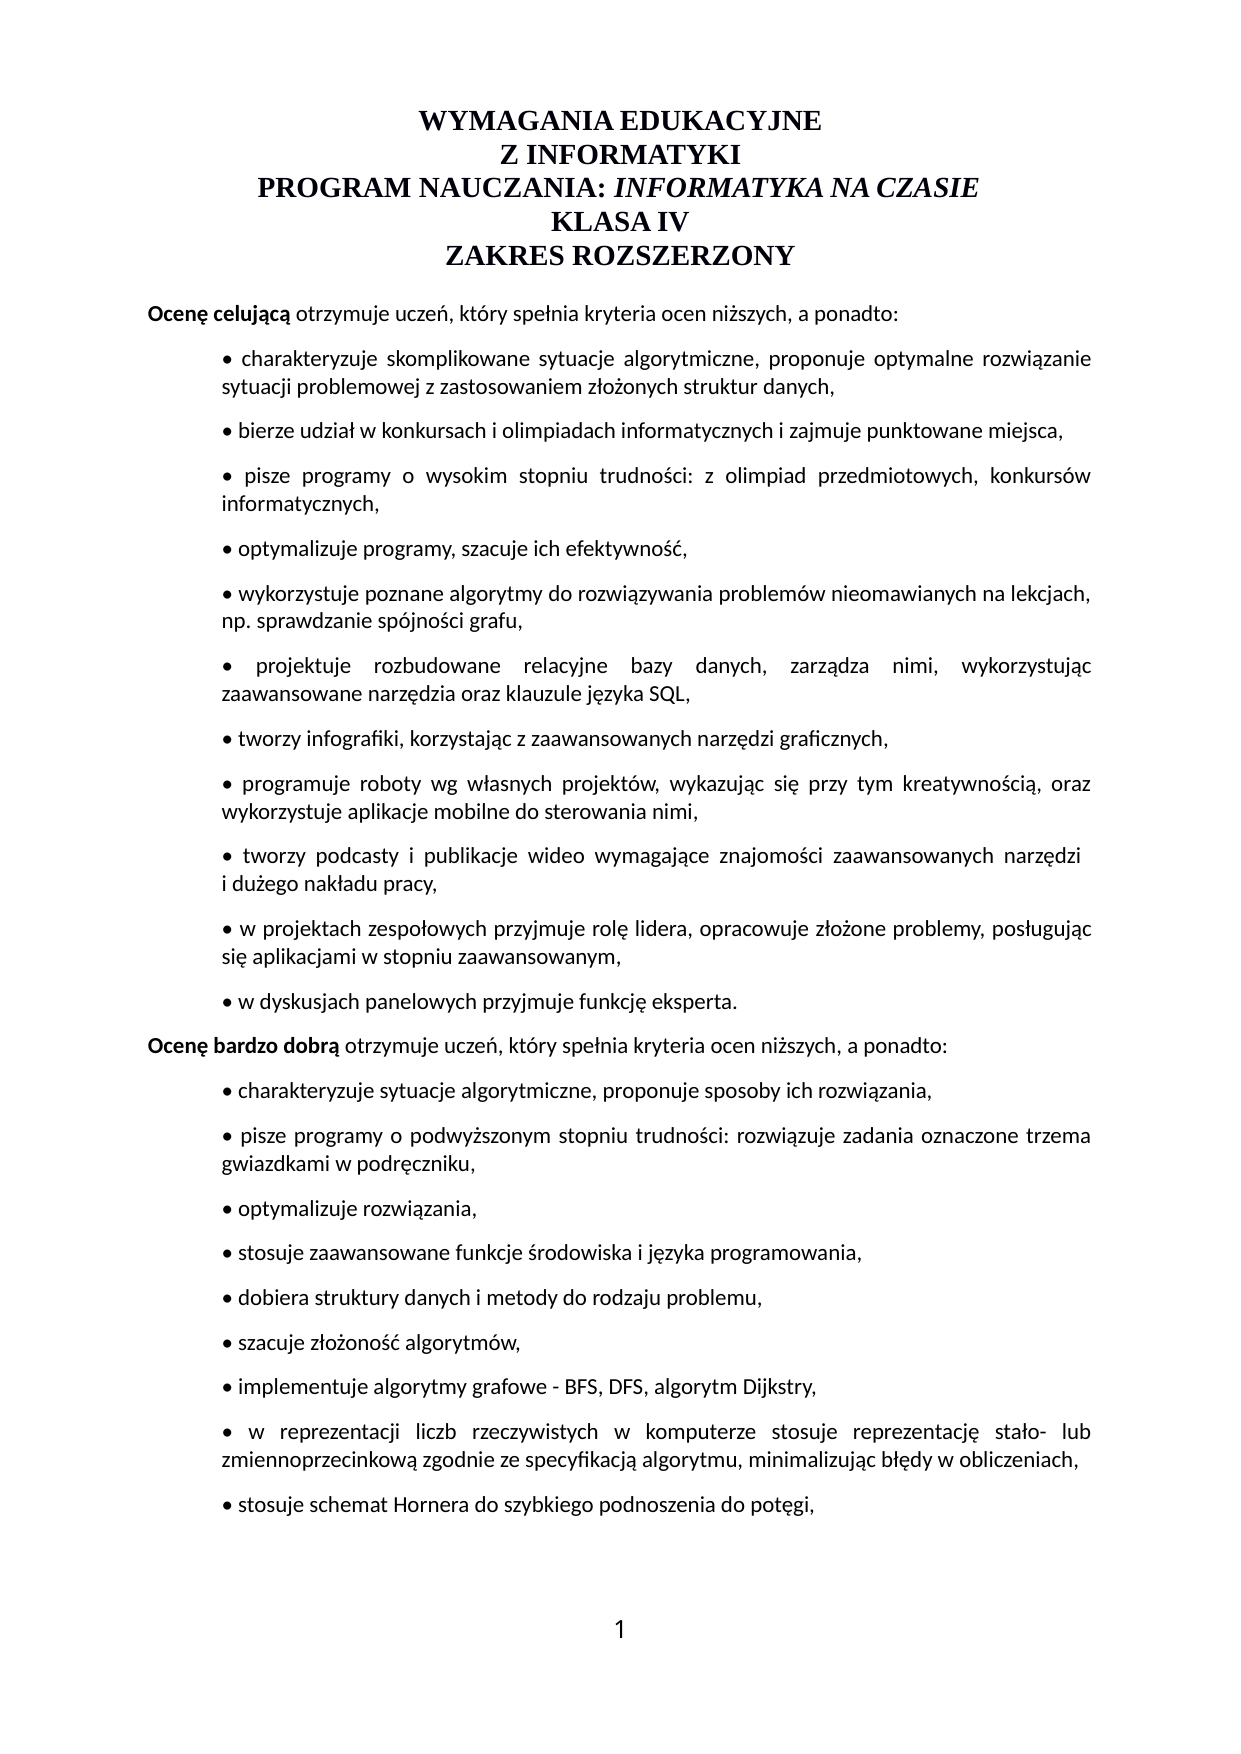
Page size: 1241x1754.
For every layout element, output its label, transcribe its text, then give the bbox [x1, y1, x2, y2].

text • charakteryzuje skomplikowane sytuacje algorytmiczne, proponuje optymalne rozwiązanie sytuacji problemowej z zastosowaniem złożonych struktur danych, [221, 344, 1093, 400]
text PROGRAM NAUCZANIA: INFORMATYKA NA CZASIE [148, 171, 1093, 204]
text ZAKRES ROZSZERZONY [148, 238, 1093, 271]
text • dobiera struktury danych i metody do rodzaju problemu, [221, 1283, 1093, 1311]
text • optymalizuje programy, szacuje ich efektywność, [221, 534, 1093, 562]
text • implementuje algorytmy grafowe - BFS, DFS, algorytm Dijkstry, [221, 1372, 1093, 1400]
text • pisze programy o wysokim stopniu trudności: z olimpiad przedmiotowych, konkursów informatycznych, [221, 461, 1093, 517]
text • tworzy podcasty i publikacje wideo wymagające znajomości zaawansowanych narzędzi i dużego nakładu pracy, [221, 841, 1093, 897]
text • w reprezentacji liczb rzeczywistych w komputerze stosuje reprezentację stało- lub zmiennoprzecinkową zgodnie ze specyfikacją algorytmu, minimalizując błędy w obliczeniach, [221, 1417, 1093, 1473]
text • programuje roboty wg własnych projektów, wykazując się przy tym kreatywnością, oraz wykorzystuje aplikacje mobilne do sterowania nimi, [221, 769, 1093, 825]
text • stosuje zaawansowane funkcje środowiska i języka programowania, [221, 1238, 1093, 1266]
text • szacuje złożoność algorytmów, [221, 1328, 1093, 1356]
text Z INFORMATYKI [148, 137, 1093, 171]
text • stosuje schemat Hornera do szybkiego podnoszenia do potęgi, [221, 1490, 1093, 1518]
text • charakteryzuje sytuacje algorytmiczne, proponuje sposoby ich rozwiązania, [221, 1076, 1093, 1104]
text WYMAGANIA EDUKACYJNE [148, 103, 1093, 137]
text KLASA IV [148, 204, 1093, 238]
text • tworzy infografiki, korzystając z zaawansowanych narzędzi graficznych, [221, 724, 1093, 752]
text Ocenę bardzo dobrą otrzymuje uczeń, który spełnia kryteria ocen niższych, a ponadto: [148, 1032, 1093, 1059]
text Ocenę celującą otrzymuje uczeń, który spełnia kryteria ocen niższych, a ponadto: [148, 299, 1093, 327]
text • optymalizuje rozwiązania, [221, 1194, 1093, 1222]
text • wykorzystuje poznane algorytmy do rozwiązywania problemów nieomawianych na lekcjach, np. sprawdzanie spójności grafu, [221, 579, 1093, 635]
text • pisze programy o podwyższonym stopniu trudności: rozwiązuje zadania oznaczone trzema gwiazdkami w podręczniku, [221, 1121, 1093, 1177]
text • bierze udział w konkursach i olimpiadach informatycznych i zajmuje punktowane miejsca, [221, 417, 1093, 444]
text • projektuje rozbudowane relacyjne bazy danych, zarządza nimi, wykorzystując zaawansowane narzędzia oraz klauzule języka SQL, [221, 651, 1093, 707]
text • w dyskusjach panelowych przyjmuje funkcję eksperta. [221, 987, 1093, 1015]
text • w projektach zespołowych przyjmuje rolę lidera, opracowuje złożone problemy, posługując się aplikacjami w stopniu zaawansowanym, [221, 914, 1093, 970]
